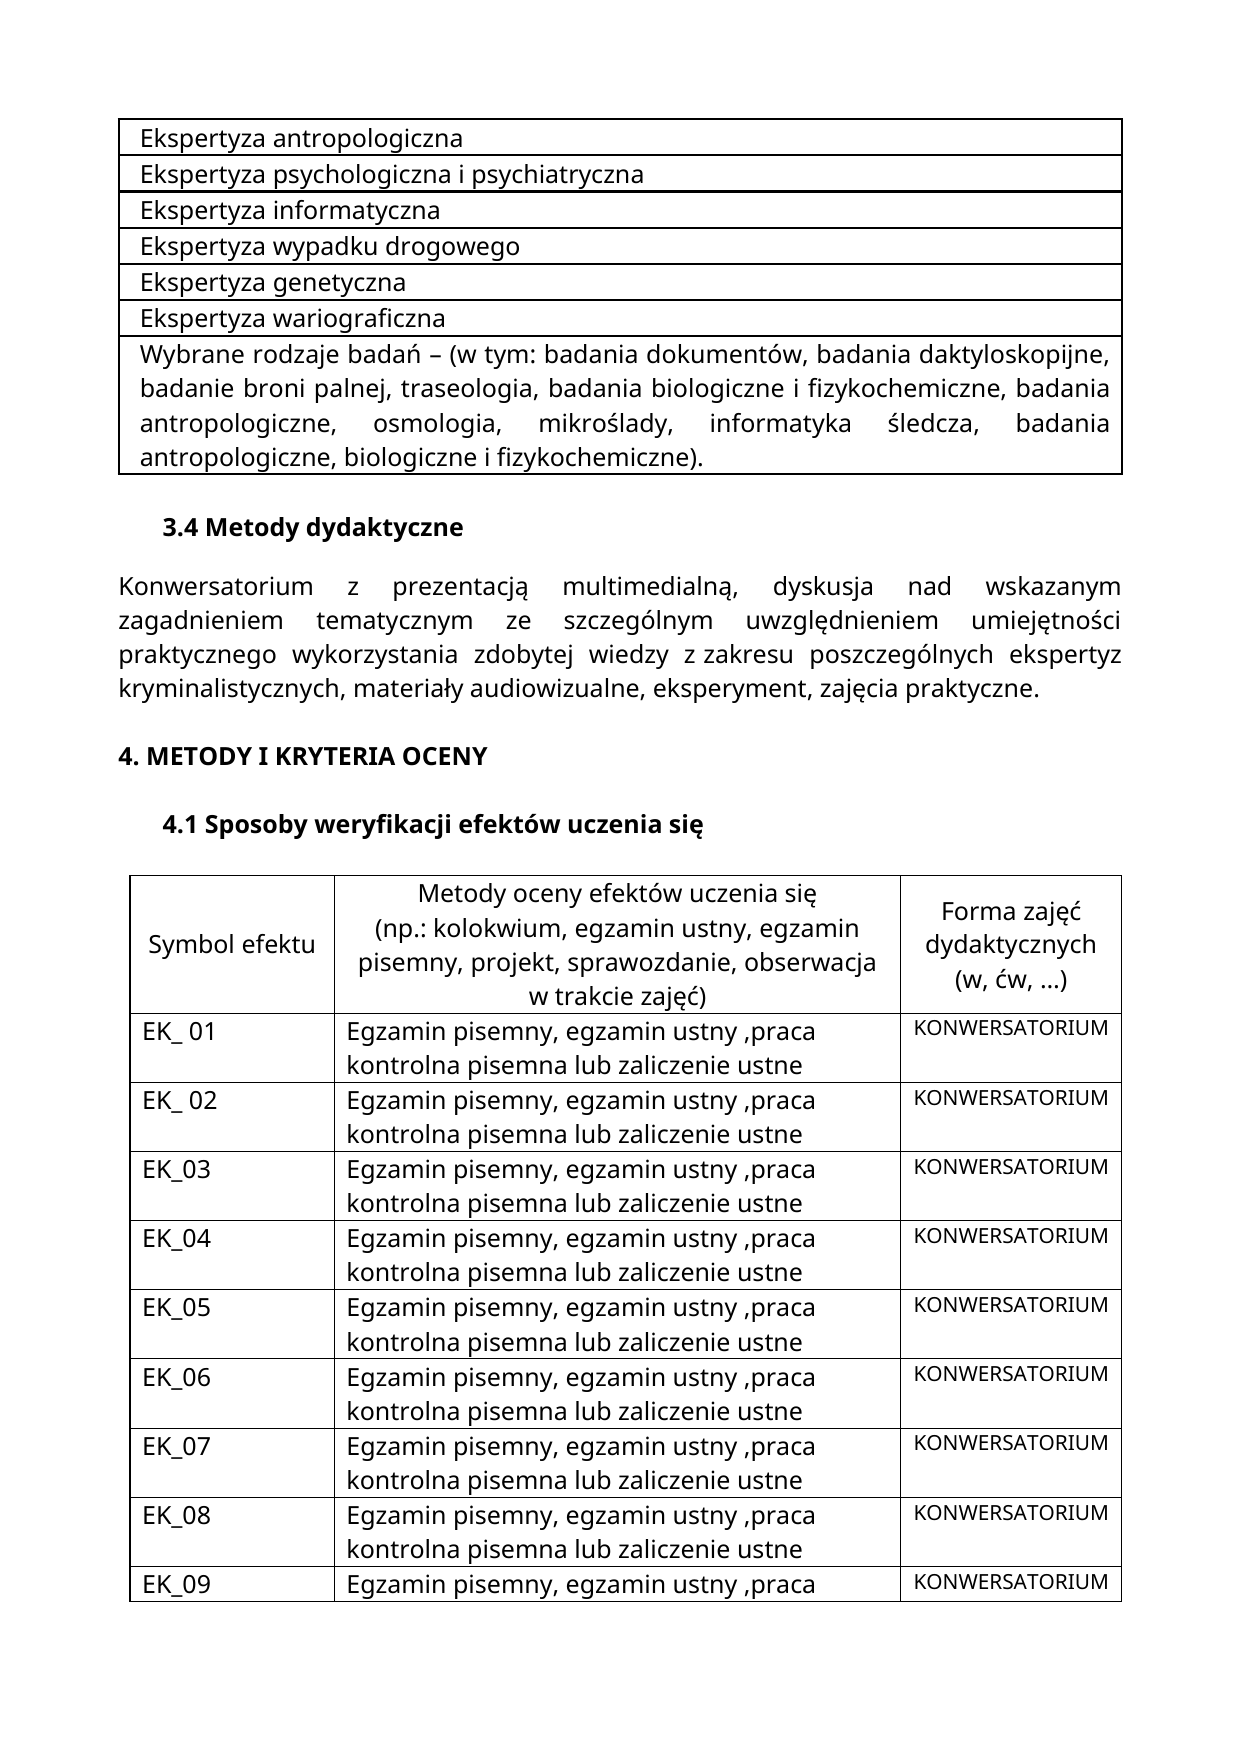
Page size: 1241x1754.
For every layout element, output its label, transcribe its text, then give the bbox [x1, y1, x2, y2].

table_cell EK_ 01 [131, 1014, 334, 1082]
table_cell KONWERSATORIUM [901, 1359, 1121, 1427]
table_cell Ekspertyza wypadku drogowego [120, 229, 1121, 263]
table_cell KONWERSATORIUM [901, 1152, 1121, 1220]
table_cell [335, 1498, 900, 1566]
table_cell KONWERSATORIUM [901, 1014, 1121, 1082]
table_cell KONWERSATORIUM [901, 1429, 1121, 1497]
table_header Forma zajęć dydaktycznych (w, ćw, …) [901, 876, 1121, 1012]
table_cell EK_04 [131, 1221, 334, 1289]
table_cell EK_09 [131, 1567, 334, 1601]
table_cell Ekspertyza psychologiczna i psychiatryczna [120, 156, 1121, 190]
table_cell Egzamin pisemny, egzamin ustny ,praca kontrolna pisemna lub zaliczenie ustne [335, 1014, 900, 1082]
table_cell EK_06 [131, 1359, 334, 1427]
table_cell Wybrane rodzaje badań – (w tym: badania dokumentów, badania daktyloskopijne, badanie broni palnej, traseologia, badania biologiczne i fizykochemiczne, badania antropologiczne, osmologia, mikroślady, informatyka śledcza, badania antropologiczne, biologiczne i fizykochemiczne). [120, 337, 1121, 473]
table_cell EK_08 [131, 1498, 334, 1566]
table_cell EK_ 02 [131, 1083, 334, 1151]
table_cell Ekspertyza wariograficzna [120, 301, 1121, 335]
text Konwersatorium z prezentacją multimedialną, dyskusja nad wskazanym zagadnieniem tematycznym ze szczególnym uwzględnieniem umiejętności praktycznego wykorzystania zdobytej wiedzy z zakresu poszczególnych ekspertyz kryminalistycznych, materiały audiowizualne, eksperyment, zajęcia praktyczne. [118, 568, 1122, 705]
table_cell Egzamin pisemny, egzamin ustny ,praca kontrolna pisemna lub zaliczenie ustne [335, 1083, 900, 1151]
table_cell KONWERSATORIUM [901, 1221, 1121, 1289]
table_cell Ekspertyza informatyczna [120, 193, 1121, 227]
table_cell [335, 1567, 900, 1601]
table_cell EK_03 [131, 1152, 334, 1220]
table_cell Egzamin pisemny, egzamin ustny ,praca kontrolna pisemna lub zaliczenie ustne [335, 1152, 900, 1220]
table_cell EK_05 [131, 1290, 334, 1358]
table_cell KONWERSATORIUM [901, 1083, 1121, 1151]
table_header Metody oceny efektów uczenia się (np.: kolokwium, egzamin ustny, egzamin pisemny, projekt, sprawozdanie, obserwacja w trakcie zajęć) [335, 876, 900, 1012]
table_cell Egzamin pisemny, egzamin ustny ,praca kontrolna pisemna lub zaliczenie ustne [335, 1290, 900, 1358]
table_cell Egzamin pisemny, egzamin ustny ,praca kontrolna pisemna lub zaliczenie ustne [335, 1429, 900, 1497]
table_cell Egzamin pisemny, egzamin ustny ,praca kontrolna pisemna lub zaliczenie ustne [335, 1221, 900, 1289]
table_cell EK_07 [131, 1429, 334, 1497]
table_cell Ekspertyza antropologiczna [120, 120, 1121, 154]
text 3.4 Metody dydaktyczne [162, 509, 1122, 543]
table_cell Ekspertyza genetyczna [120, 265, 1121, 299]
text 4.1 Sposoby weryfikacji efektów uczenia się [162, 807, 1122, 841]
table_cell KONWERSATORIUM [901, 1290, 1121, 1358]
table_cell KONWERSATORIUM [901, 1498, 1121, 1566]
table_cell KONWERSATORIUM [901, 1567, 1121, 1601]
table_cell Egzamin pisemny, egzamin ustny ,praca kontrolna pisemna lub zaliczenie ustne [335, 1359, 900, 1427]
table_header Symbol efektu [131, 876, 334, 1012]
text 4. METODY I KRYTERIA OCENY [118, 739, 1122, 773]
